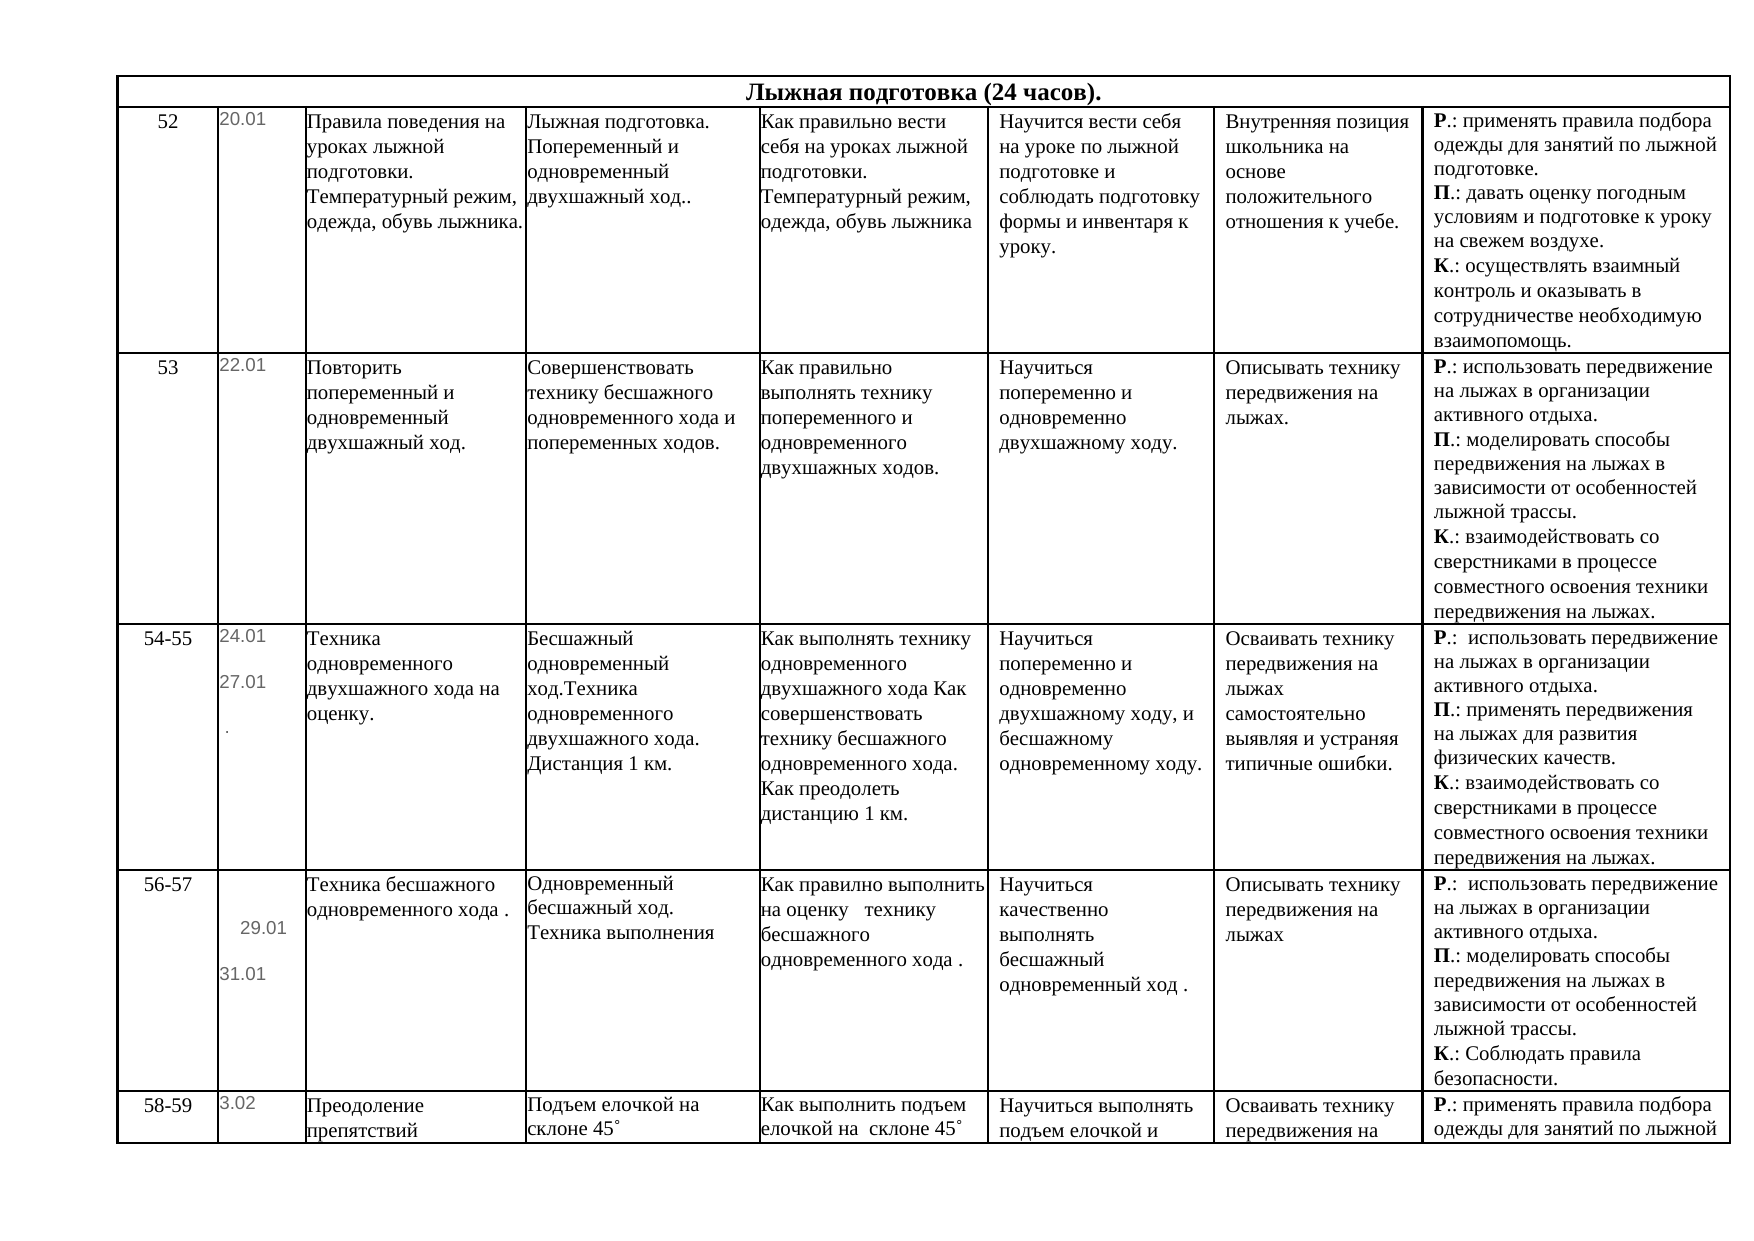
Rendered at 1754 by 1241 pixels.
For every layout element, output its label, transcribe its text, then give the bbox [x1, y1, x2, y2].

table_cell Бесшажный одновременный ход.Техника одновременного двухшажного хода. Дистанция 1 км. [527, 625, 759, 869]
table_cell 20.01 [219, 108, 305, 352]
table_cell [527, 1092, 759, 1142]
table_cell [307, 1092, 525, 1142]
table_cell Описывать технику передвижения на лыжах. [1215, 354, 1421, 623]
table_cell 24.01 27.01 . [219, 625, 305, 869]
table_cell Техника бесшажного одновременного хода . [307, 871, 525, 1090]
table_cell Как выполнять технику одновременного двухшажного хода Как совершенствовать технику бесшажного одновременного хода. Как преодолеть дистанцию 1 км. [761, 625, 987, 869]
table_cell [1215, 1092, 1421, 1142]
table_cell 22.01 [219, 354, 305, 623]
table_cell 56-57 [119, 871, 217, 1090]
table_cell Р.: использовать передвижение на лыжах в организации активного отдыха. П.: моделировать способы передвижения на лыжах в зависимости от особенностей лыжной трассы. К.: взаимодействовать со сверстниками в процессе совместного освоения техники передвижения на лыжах. [1424, 354, 1729, 623]
table_cell Одновременный бесшажный ход. Техника выполнения [527, 871, 759, 1090]
table_cell Научиться попеременно и одновременно двухшажному ходу, и бесшажному одновременному ходу. [989, 625, 1213, 869]
table_cell Техника одновременного двухшажного хода на оценку. [307, 625, 525, 869]
table_cell Р.: использовать передвижение на лыжах в организации активного отдыха. П.: применять передвижения на лыжах для развития физических качеств. К.: взаимодействовать со сверстниками в процессе совместного освоения техники передвижения на лыжах. [1424, 625, 1729, 869]
table_cell Правила поведения на уроках лыжной подготовки. Температурный режим, одежда, обувь лыжника. [307, 108, 525, 352]
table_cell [989, 1092, 1213, 1142]
table_cell 52 [119, 108, 217, 352]
table_cell 58-59 [119, 1092, 217, 1142]
table_cell 3.02 5.02 [219, 1092, 305, 1142]
table_cell Совершенствовать технику бесшажного одновременного хода и попеременных ходов. [527, 354, 759, 623]
table_cell 29.01 31.01 [219, 871, 305, 1090]
table_cell Лыжная подготовка. Попеременный и одновременный двухшажный ход.. [527, 108, 759, 352]
table_cell Осваивать технику передвижения на лыжах самостоятельно выявляя и устраняя типичные ошибки. [1215, 625, 1421, 869]
table_cell Описывать технику передвижения на лыжах [1215, 871, 1421, 1090]
table_cell Научиться попеременно и одновременно двухшажному ходу. [989, 354, 1213, 623]
table_cell 54-55 [119, 625, 217, 869]
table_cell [761, 1092, 987, 1142]
table_cell Внутренняя позиция школьника на основе положительного отношения к учебе. [1215, 108, 1421, 352]
table_cell Повторить попеременный и одновременный двухшажный ход. [307, 354, 525, 623]
table_cell Научится вести себя на уроке по лыжной подготовке и соблюдать подготовку формы и инвентаря к уроку. [989, 108, 1213, 352]
table_cell 53 [119, 354, 217, 623]
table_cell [1424, 1092, 1729, 1142]
table_cell Как правильно выполнять технику попеременного и одновременного двухшажных ходов. [761, 354, 987, 623]
table_cell Как правильно вести себя на уроках лыжной подготовки. Температурный режим, одежда, обувь лыжника [761, 108, 987, 352]
table_cell Р.: применять правила подбора одежды для занятий по лыжной подготовке. П.: давать оценку погодным условиям и подготовке к уроку на свежем воздухе. К.: осуществлять взаимный контроль и оказывать в сотрудничестве необходимую взаимопомощь. [1424, 108, 1729, 352]
table_cell Научиться качественно выполнять бесшажный одновременный ход . [989, 871, 1213, 1090]
table_cell Лыжная подготовка (24 часов). [119, 77, 1729, 106]
table_cell Как правилно выполнить на оценку технику бесшажного одновременного хода . [761, 871, 987, 1090]
